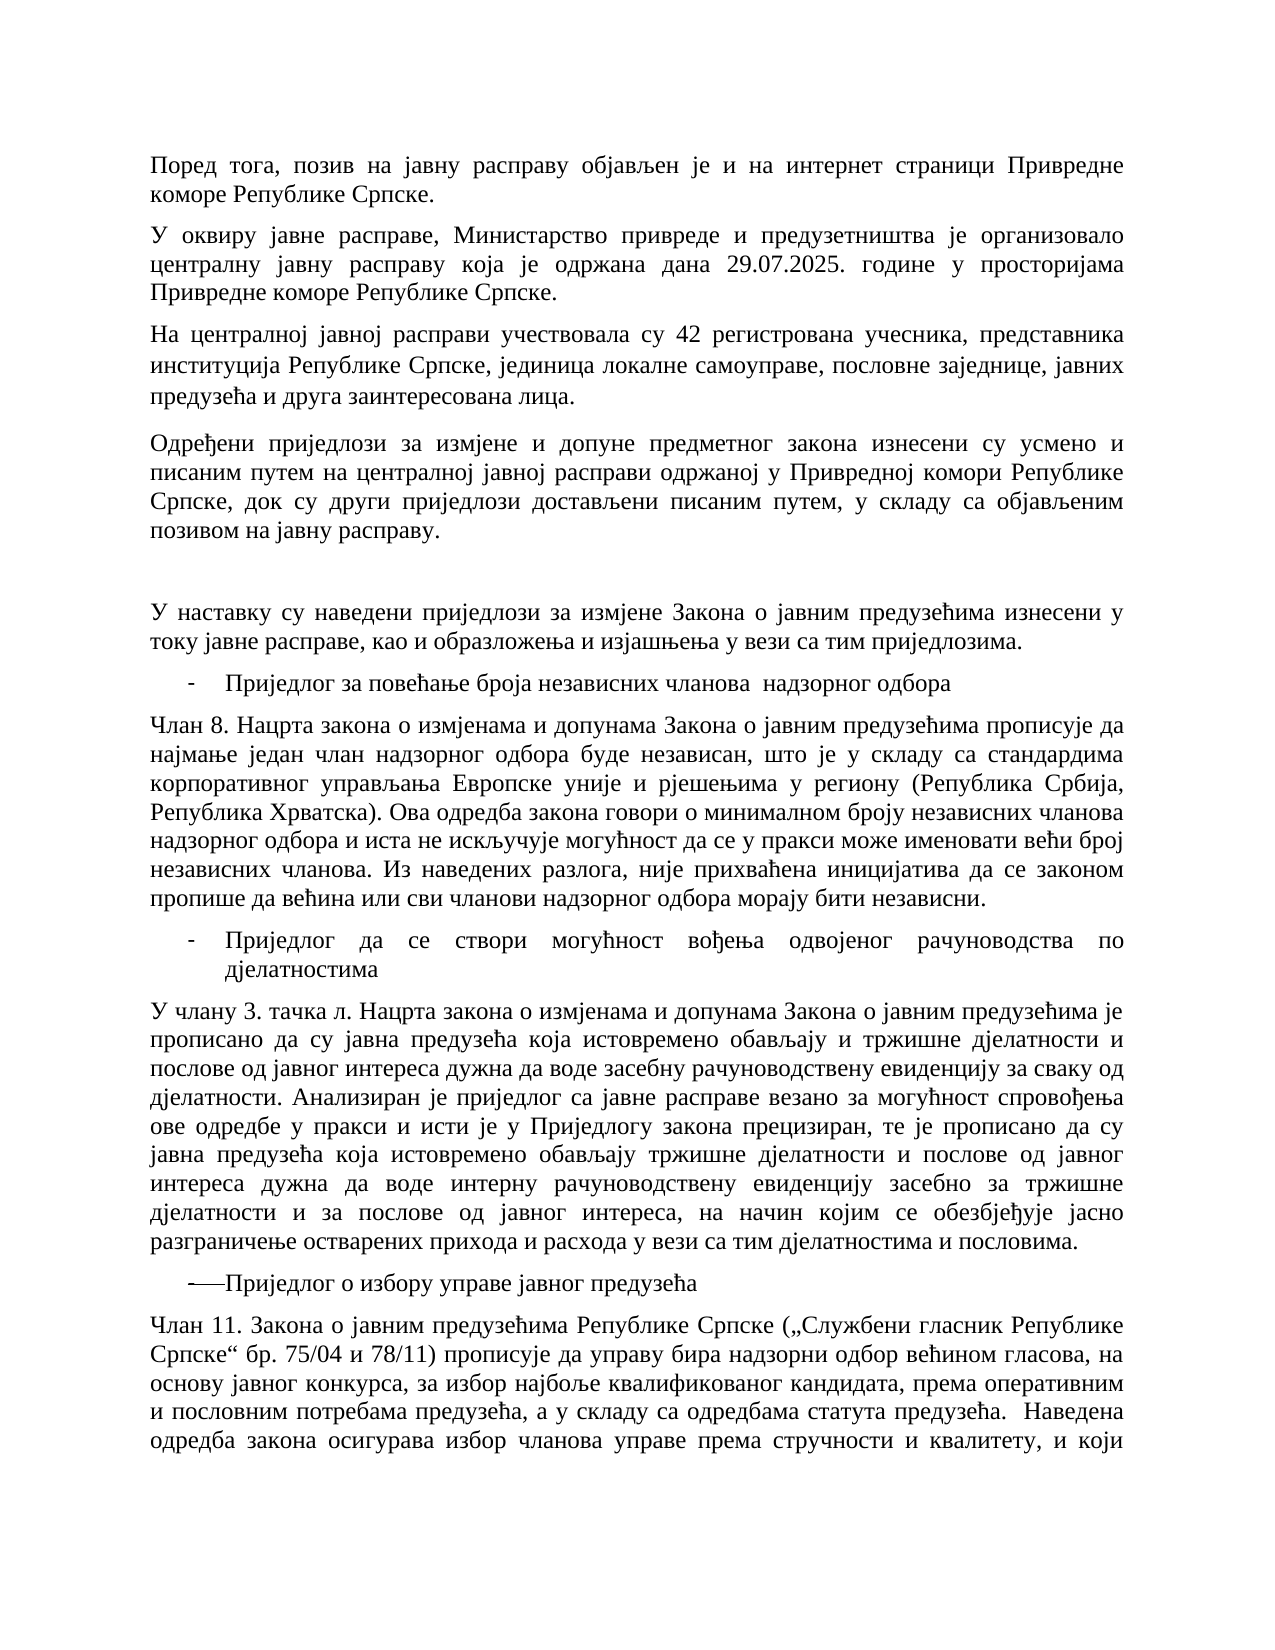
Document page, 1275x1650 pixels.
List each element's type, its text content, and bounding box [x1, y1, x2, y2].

text Поред тога, позив на јавну расправу објављен је и на интернет страници Привредне коморе Републике Српске. [150, 150, 1125, 207]
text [150, 1310, 1125, 1454]
text У наставку су наведени приједлози за измјене Закона о јавним предузећима изнесени у току јавне расправе, као и образложења и изјашњења у вези са тим приједлозима. [150, 597, 1125, 655]
list Приједлог за повећање броја независних чланова надзорног одбора [187, 667, 1125, 698]
text Одређени приједлози за измјене и допуне предметног закона изнесени су усмено и писаним путем на централној јавној расправи одржаној у Привредној комори Републике Српске, док су други приједлози достављени писаним путем, у складу са објављеним позивом на јавну расправу. [150, 428, 1125, 543]
text У оквиру јавне расправе, Министарство привреде и предузетништва је организовало централну јавну расправу која је одржана дана 29.07.2025. године у просторијама Привредне коморе Републике Српске. [150, 220, 1125, 306]
text У члану 3. тачка л. Нацрта закона о измјенама и допунама Закона о јавним предузећима је прописано да су јавна предузећа која истовремено обављају и тржишне дјелатности и послове од јавног интереса дужна да воде засебну рачуноводствену евиденцију за сваку од дјелатности. Анализиран је приједлог са јавне расправе везано за могућност спровођења ове одредбе у пракси и исти је у Приједлогу закона прецизиран, те је прописано да су јавна предузећа која истовремено обављају тржишне дјелатности и послове од јавног интереса дужна да воде интерну рачуноводствену евиденцију засебно за тржишне дјелатности и за послове од јавног интереса, на начин којим се обезбјеђује јасно разграничење остварених прихода и расхода у вези са тим дјелатностима и пословима. [150, 996, 1125, 1254]
list Приједлог да се створи могућност вођења одвојеног рачуноводства по дјелатностима [187, 924, 1125, 983]
text Члан 8. Нацрта закона о измјенама и допунама Закона о јавним предузећима прописује да најмање један члан надзорног одбора буде независан, што је у складу са стандардима корпоративног управљања Европске уније и рјешењима у региону (Република Србија, Република Хрватска). Ова одредба закона говори о минималном броју независних чланова надзорног одбора и иста не искључује могућност да се у пракси може именовати већи број независних чланова. Из наведених разлога, није прихваћена иницијатива да се законом пропише да већина или сви чланови надзорног одбора морају бити независни. [150, 710, 1125, 912]
list Приједлог о избору управе јавног предузећа [187, 1267, 1125, 1298]
text На централној јавној расправи учествовала су 42 регистрована учесника, представника институција Републике Српске, јединица локалне самоуправе, пословне заједнице, јавних предузећа и друга заинтересована лица. [150, 319, 1125, 409]
